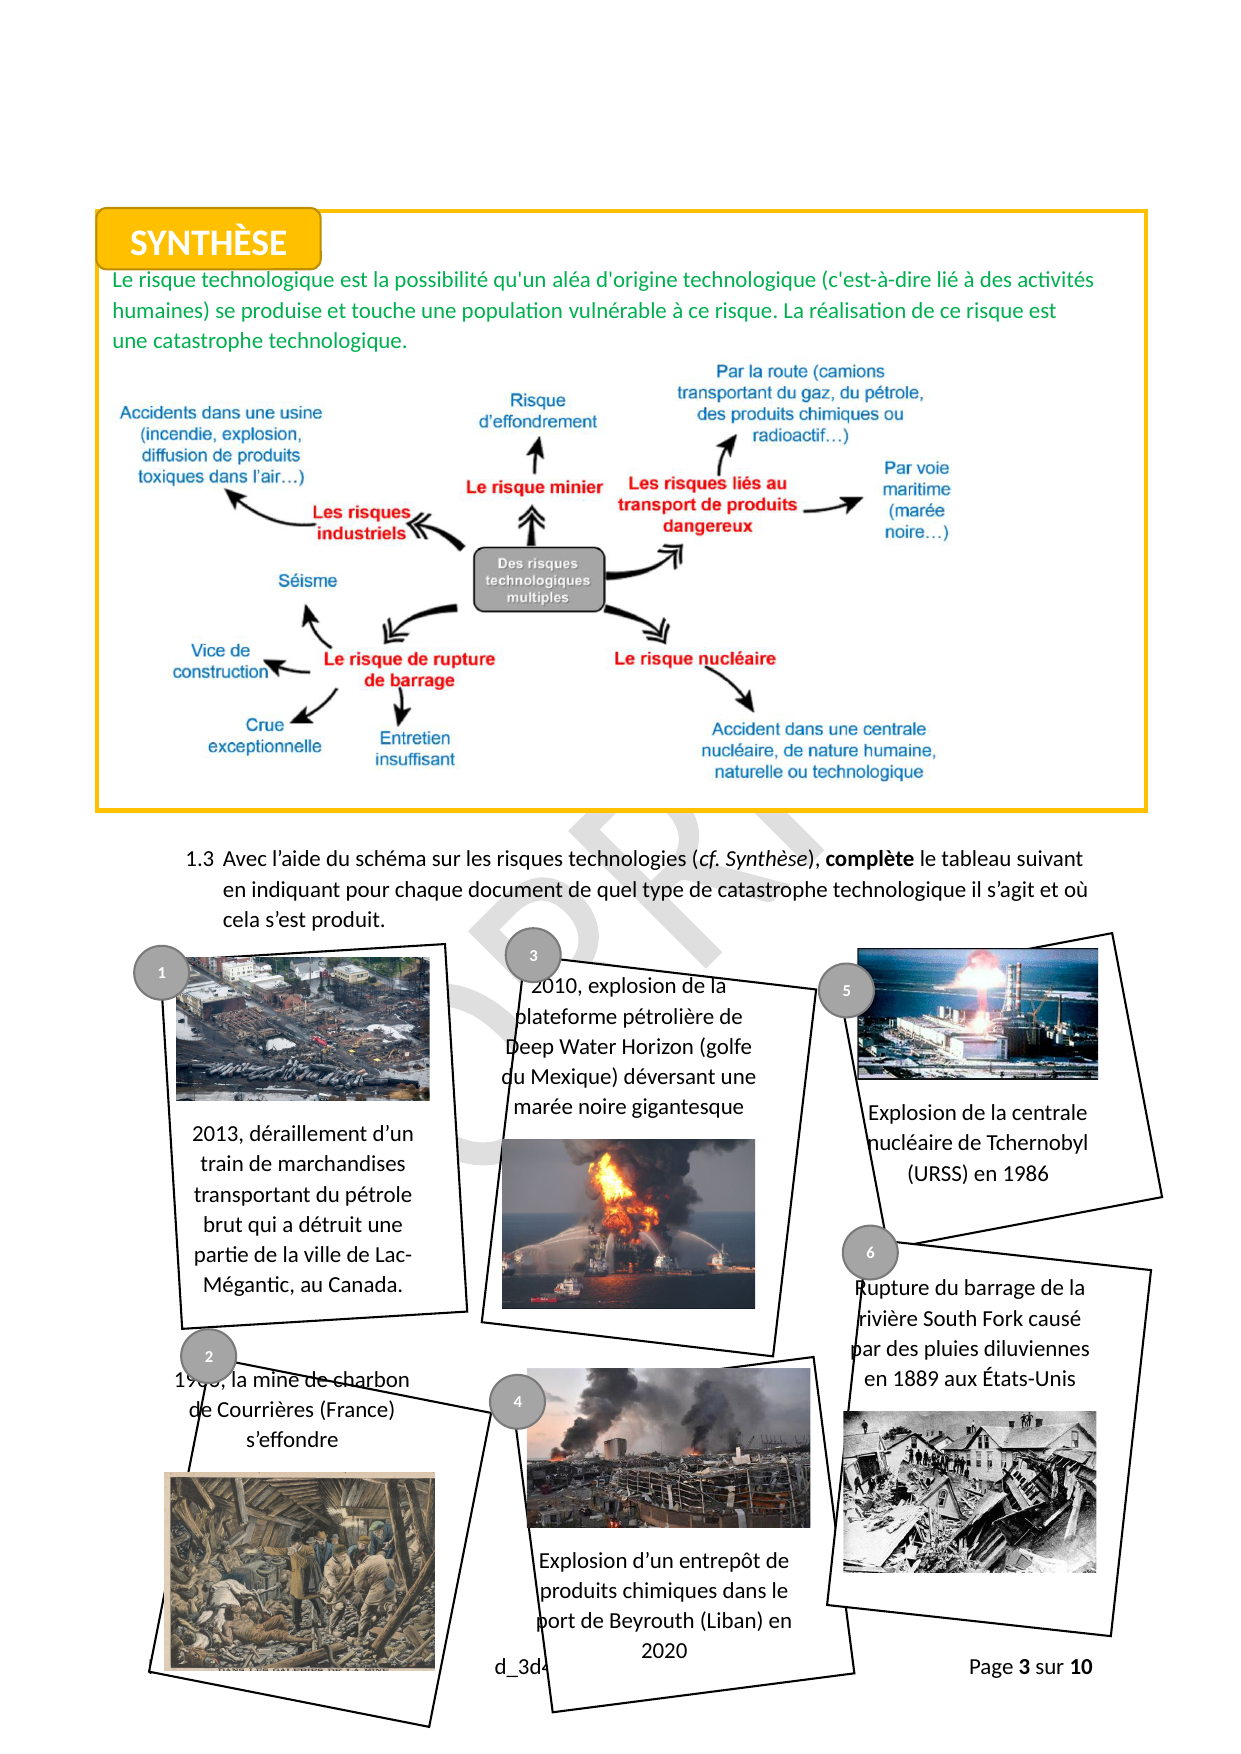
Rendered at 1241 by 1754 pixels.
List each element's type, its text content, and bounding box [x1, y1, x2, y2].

picture [164, 1472, 435, 1671]
picture [843, 1411, 1097, 1573]
list Avec l’aide du schéma sur les risques technologies (cf. Synthèse), complète le tableau suivant en indiquant pour chaque document de quel type de catastrophe technologique il s’agit et où cela s’est produit. [185, 844, 1093, 933]
picture [176, 957, 430, 1101]
picture [857, 948, 1099, 1080]
picture [526, 1368, 811, 1528]
picture [502, 1139, 756, 1309]
